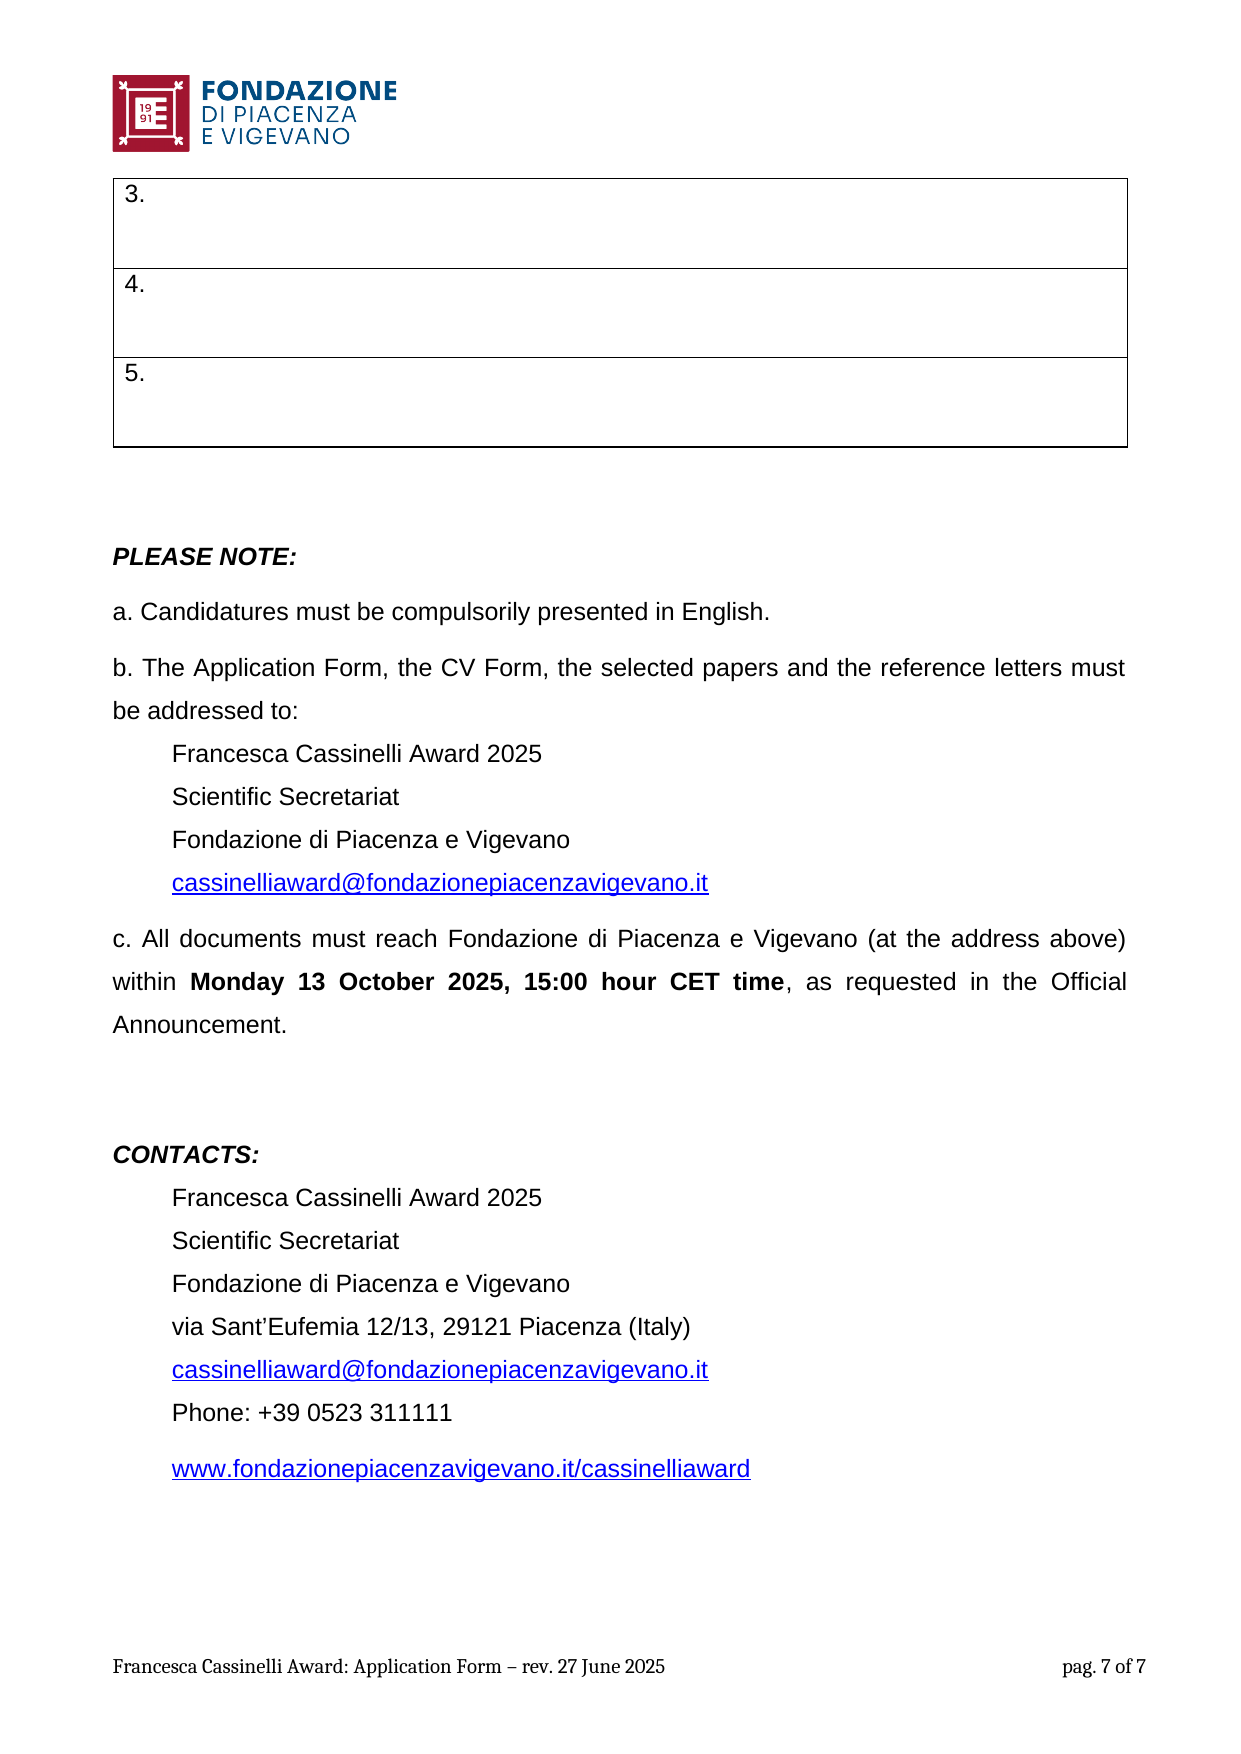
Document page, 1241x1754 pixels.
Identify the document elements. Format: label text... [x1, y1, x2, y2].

text Scientific Secretariat [172, 782, 1128, 811]
text via Sant’Eufemia 12/13, 29121 Piacenza (Italy) [172, 1312, 1128, 1341]
text a. Candidatures must be compulsorily presented in English. [112, 597, 1128, 626]
picture [112, 75, 397, 152]
text Phone: +39 0523 311111 [172, 1398, 1128, 1427]
text Fondazione di Piacenza e Vigevano [172, 1269, 1128, 1298]
text Fondazione di Piacenza e Vigevano [172, 825, 1128, 854]
subtitle PLEASE NOTE: [112, 542, 1128, 570]
text c. All documents must reach Fondazione di Piacenza e Vigevano (at the address above) within Monday 13 October 2025, 15:00 hour CET time, as requested in the Official Announcement. [112, 924, 1128, 1039]
text cassinelliaward@fondazionepiacenzavigevano.it [172, 868, 1128, 897]
text Scientific Secretariat [172, 1226, 1128, 1255]
text Francesca Cassinelli Award 2025 [172, 739, 1128, 768]
subtitle CONTACTS: [112, 1140, 1128, 1168]
text cassinelliaward@fondazionepiacenzavigevano.it [172, 1355, 1128, 1384]
text b. The Application Form, the CV Form, the selected papers and the reference letters must be addressed to: [112, 653, 1128, 725]
table_cell 3. [114, 179, 1127, 268]
table_cell 4. [114, 269, 1127, 357]
table_cell 5. [114, 358, 1127, 446]
text Francesca Cassinelli Award 2025 [172, 1183, 1128, 1212]
text www.fondazionepiacenzavigevano.it/cassinelliaward [172, 1454, 1128, 1483]
